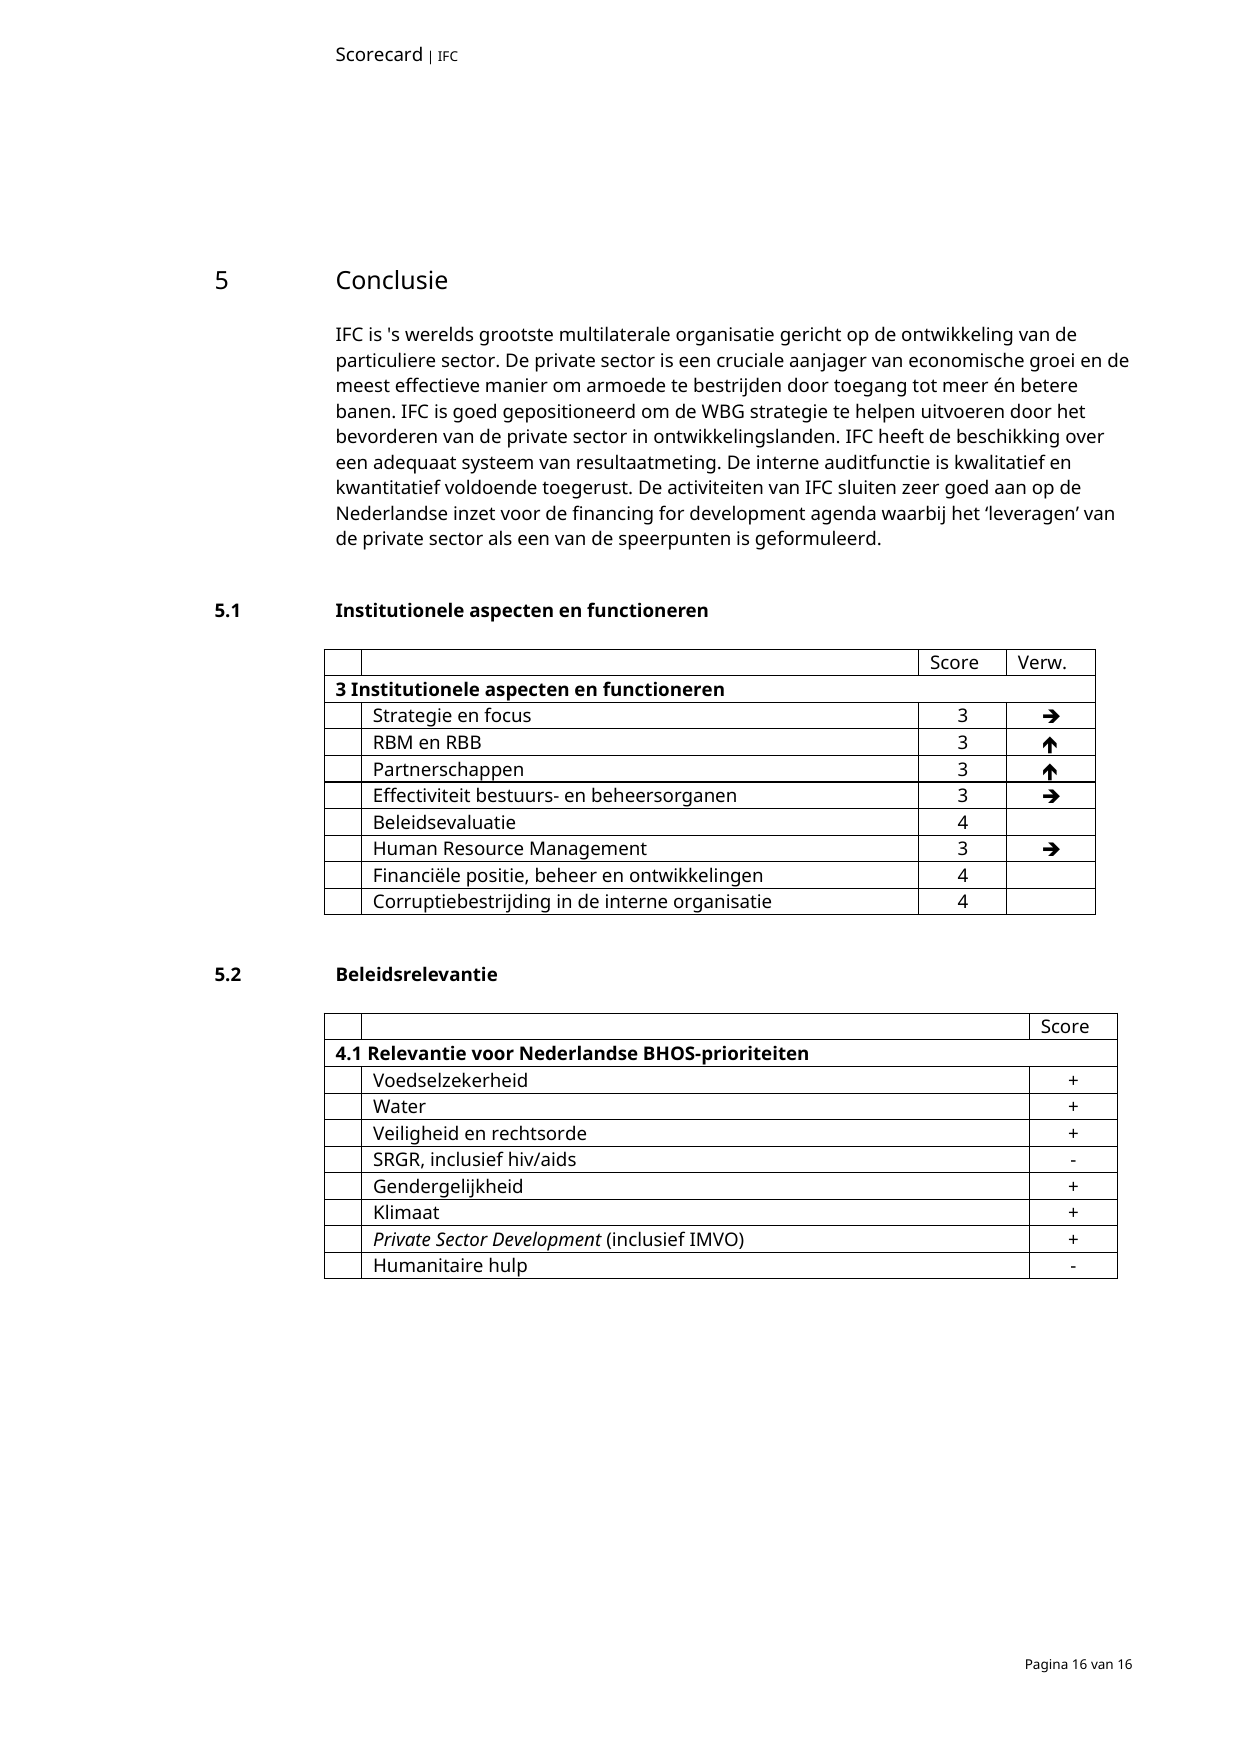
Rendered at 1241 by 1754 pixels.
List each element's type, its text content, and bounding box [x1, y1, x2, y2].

subtitle 5 Conclusie [214, 262, 1140, 297]
table_cell 4 [919, 889, 1006, 914]
subtitle 5.1 Institutionele aspecten en functioneren [214, 598, 1140, 623]
table_cell + [1030, 1226, 1117, 1252]
table_cell RBM en RBB [362, 729, 918, 755]
table_cell Water [362, 1094, 1029, 1119]
table_cell SRGR, inclusief hiv/aids [362, 1147, 1029, 1172]
table_cell [1007, 889, 1095, 914]
table_header [362, 1014, 1029, 1039]
table_cell [325, 703, 361, 728]
table_cell [1007, 703, 1095, 728]
table_cell + [1030, 1173, 1117, 1199]
table_cell [325, 862, 361, 888]
table_cell [325, 889, 361, 914]
table_header [362, 650, 918, 675]
table_cell - [1030, 1253, 1117, 1278]
table_cell Effectiviteit bestuurs- en beheersorganen [362, 783, 918, 808]
table_cell + [1030, 1067, 1117, 1092]
table_cell [1007, 729, 1095, 755]
table_cell [325, 1067, 361, 1092]
table_cell [325, 1200, 361, 1225]
table_header Verw. [1007, 650, 1095, 675]
table_cell 3 [919, 756, 1006, 781]
table_cell Humanitaire hulp [362, 1253, 1029, 1278]
table_cell 3 Institutionele aspecten en functioneren [325, 676, 1095, 702]
table_cell Klimaat [362, 1200, 1029, 1225]
table_cell [1007, 783, 1095, 808]
table_cell - [1030, 1147, 1117, 1172]
table_cell [325, 756, 361, 781]
subtitle 5.2 Beleidsrelevantie [214, 962, 1140, 987]
table_cell [1007, 809, 1095, 834]
table_cell [325, 1173, 361, 1199]
table_cell [1007, 756, 1095, 781]
table_cell [325, 1253, 361, 1278]
table_cell 3 [919, 836, 1006, 861]
table_cell [1007, 862, 1095, 888]
table_header Score [919, 650, 1006, 675]
table_cell Veiligheid en rechtsorde [362, 1120, 1029, 1146]
table_cell [1007, 836, 1095, 861]
table_header [325, 1014, 361, 1039]
table_cell [325, 1094, 361, 1119]
table_cell Human Resource Management [362, 836, 918, 861]
table_cell [325, 836, 361, 861]
table_cell [325, 1226, 361, 1252]
table_cell 3 [919, 729, 1006, 755]
table_cell Private Sector Development (inclusief IMVO) [362, 1226, 1029, 1252]
table_header [325, 650, 361, 675]
table_cell [325, 1120, 361, 1146]
table_cell 4 [919, 809, 1006, 834]
table_cell Gendergelijkheid [362, 1173, 1029, 1199]
table_cell Partnerschappen [362, 756, 918, 781]
table_cell 3 [919, 703, 1006, 728]
table_cell + [1030, 1200, 1117, 1225]
table_cell Strategie en focus [362, 703, 918, 728]
table_cell [325, 809, 361, 834]
table_cell [325, 729, 361, 755]
table_cell 3 [919, 783, 1006, 808]
table_cell Voedselzekerheid [362, 1067, 1029, 1092]
table_cell Corruptiebestrijding in de interne organisatie [362, 889, 918, 914]
table_cell + [1030, 1094, 1117, 1119]
table_header Score [1030, 1014, 1117, 1039]
table_cell + [1030, 1120, 1117, 1146]
table_cell [325, 1147, 361, 1172]
text IFC is 's werelds grootste multilaterale organisatie gericht op de ontwikkeling van de particuliere sector. De private sector is een cruciale aanjager van economische groei en de meest effectieve manier om armoede te bestrijden door toegang tot meer én betere banen. IFC is goed gepositioneerd om de WBG strategie te helpen uitvoeren door het bevorderen van de private sector in ontwikkelingslanden. IFC heeft de beschikking over een adequaat systeem van resultaatmeting. De interne auditfunctie is kwalitatief en kwantitatief voldoende toegerust. De activiteiten van IFC sluiten zeer goed aan op de Nederlandse inzet voor de financing for development agenda waarbij het ‘leveragen’ van de private sector als een van de speerpunten is geformuleerd. [335, 322, 1140, 551]
table_cell Beleidsevaluatie [362, 809, 918, 834]
table_cell 4.1 Relevantie voor Nederlandse BHOS-prioriteiten [325, 1040, 1117, 1066]
table_cell 4 [919, 862, 1006, 888]
table_cell [325, 783, 361, 808]
table_cell Financiële positie, beheer en ontwikkelingen [362, 862, 918, 888]
